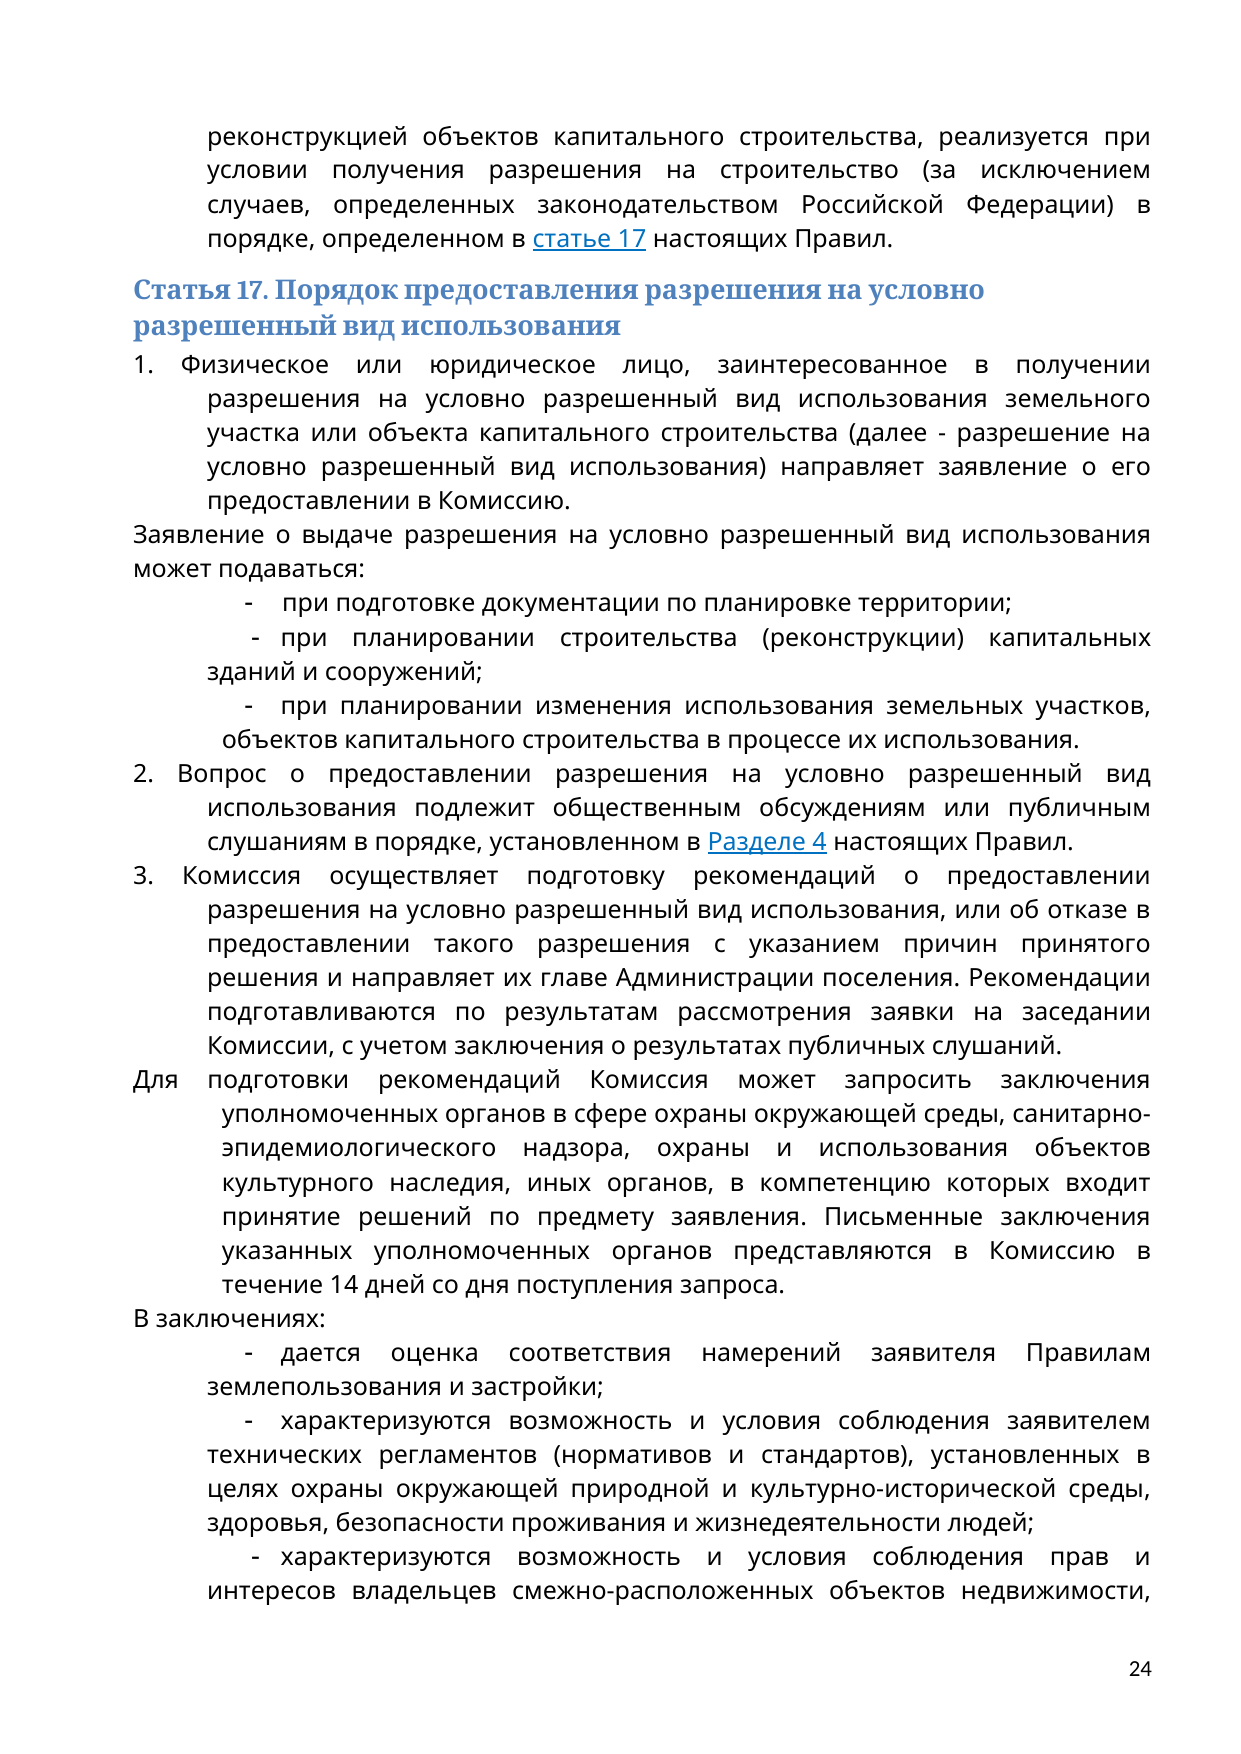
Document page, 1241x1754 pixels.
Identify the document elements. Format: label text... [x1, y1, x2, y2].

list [207, 1539, 1152, 1607]
text Заявление о выдаче разрешения на условно разрешенный вид использования может подаваться: [133, 517, 1152, 585]
text 2. Вопрос о предоставлении разрешения на условно разрешенный вид использования подлежит общественным обсуждениям или публичным слушаниям в порядке, установленном в Разделе 4 настоящих Правил. [133, 755, 1152, 858]
subtitle Статья 17. Порядок предоставления разрешения на условно разрешенный вид использования [133, 275, 1152, 342]
text В заключениях: [133, 1300, 1152, 1334]
list при планировании строительства (реконструкции) капитальных зданий и сооружений; [207, 619, 1152, 687]
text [133, 118, 1152, 254]
list при подготовке документации по планировке территории; [244, 585, 1152, 619]
list характеризуются возможность и условия соблюдения заявителем технических регламентов (нормативов и стандартов), установленных в целях охраны окружающей природной и культурно-исторической среды, здоровья, безопасности проживания и жизнедеятельности людей; [207, 1403, 1152, 1539]
text 1. Физическое или юридическое лицо, заинтересованное в получении разрешения на условно разрешенный вид использования земельного участка или объекта капитального строительства (далее - разрешение на условно разрешенный вид использования) направляет заявление о его предоставлении в Комиссию. [133, 347, 1152, 517]
list при планировании изменения использования земельных участков, объектов капитального строительства в процессе их использования. [222, 687, 1152, 755]
text Для подготовки рекомендаций Комиссия может запросить заключения уполномоченных органов в сфере охраны окружающей среды, санитарно-эпидемиологического надзора, охраны и использования объектов культурного наследия, иных органов, в компетенцию которых входит принятие решений по предмету заявления. Письменные заключения указанных уполномоченных органов представляются в Комиссию в течение 14 дней со дня поступления запроса. [133, 1062, 1152, 1300]
text 3. Комиссия осуществляет подготовку рекомендаций о предоставлении разрешения на условно разрешенный вид использования, или об отказе в предоставлении такого разрешения с указанием причин принятого решения и направляет их главе Администрации поселения. Рекомендации подготавливаются по результатам рассмотрения заявки на заседании Комиссии, с учетом заключения о результатах публичных слушаний. [133, 858, 1152, 1062]
list дается оценка соответствия намерений заявителя Правилам землепользования и застройки; [207, 1334, 1152, 1403]
